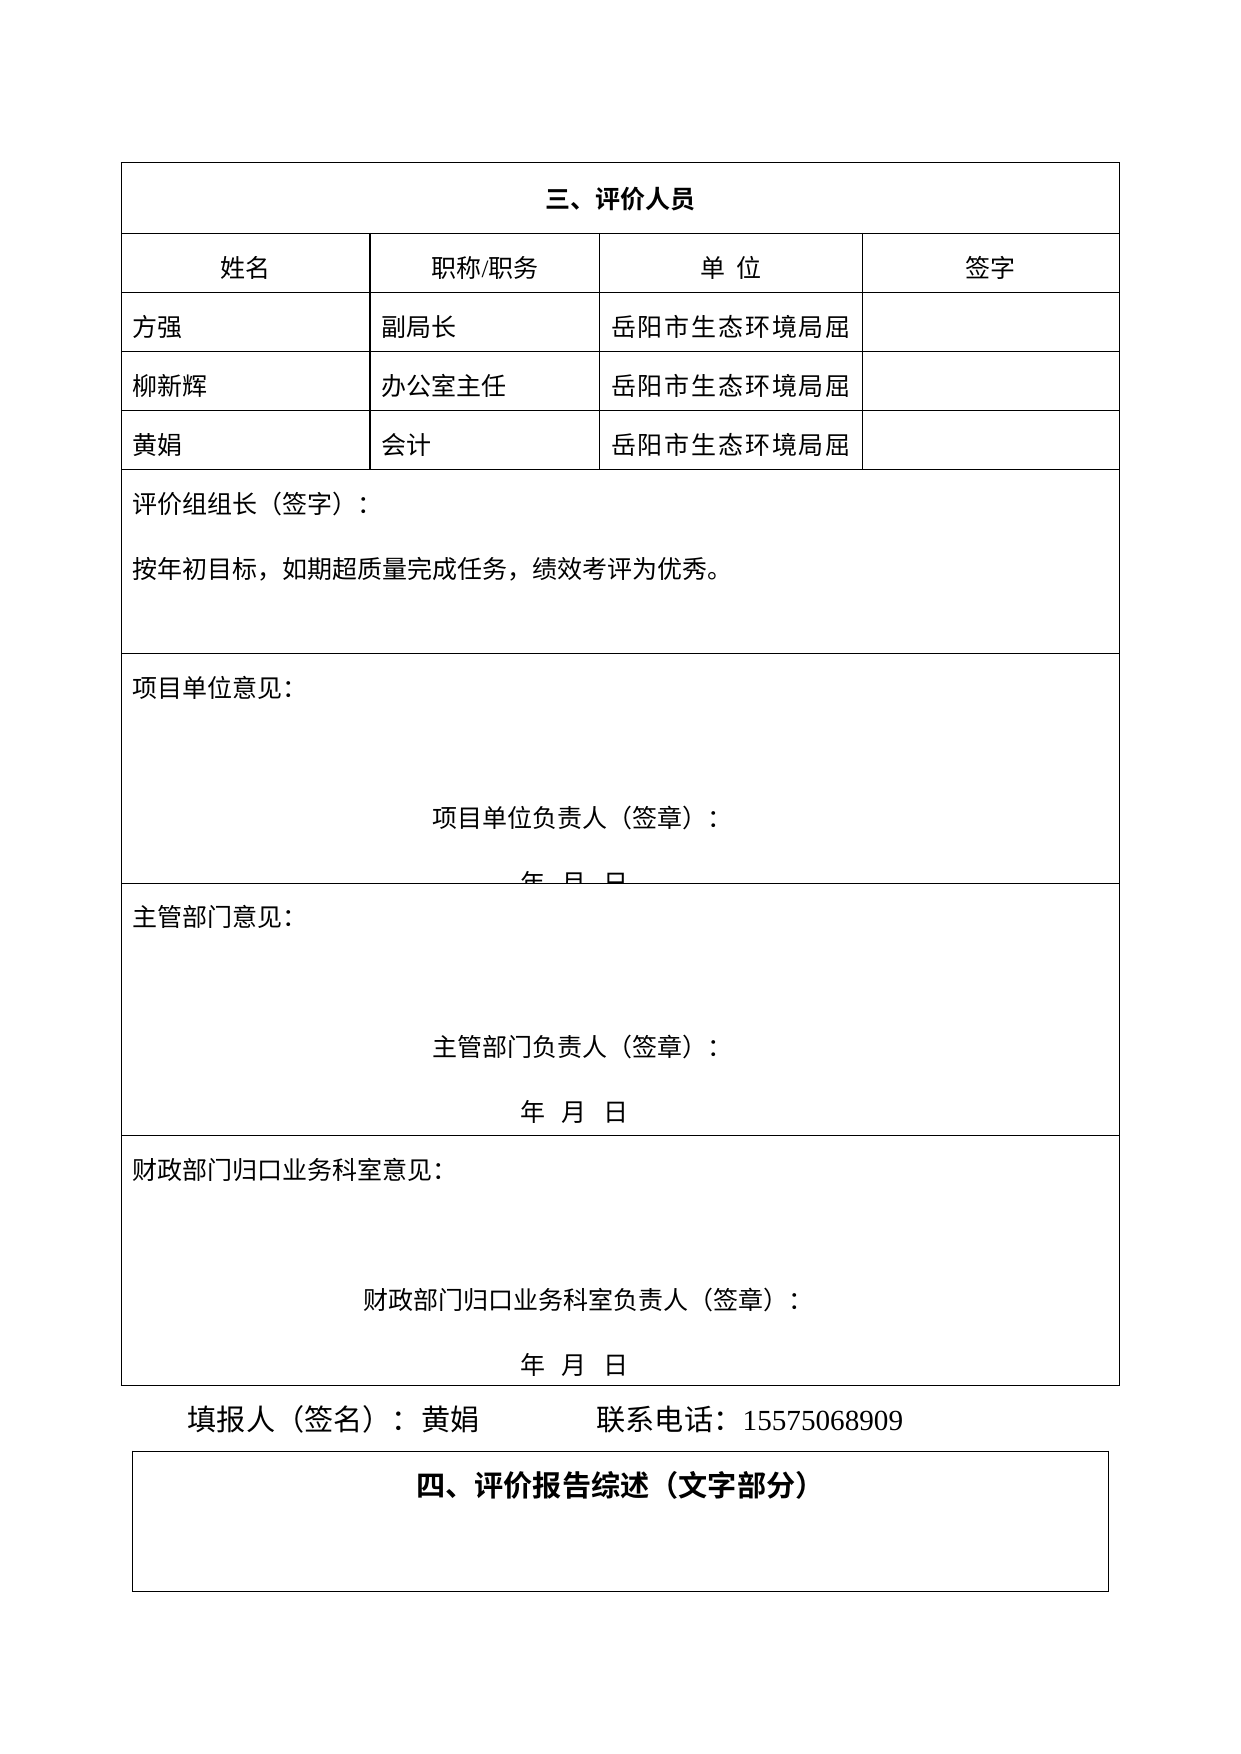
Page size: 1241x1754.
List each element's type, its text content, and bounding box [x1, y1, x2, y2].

table_cell 会计 [371, 411, 599, 469]
text 填报人（签名）：黄娟 联系电话：15575068909 [187, 1386, 1053, 1451]
table_cell 签字 [863, 234, 1119, 292]
table_cell 柳新辉 [122, 352, 369, 410]
table_cell 财政部门归口业务科室意见： 财政部门归口业务科室负责人（签章）： 年 月 日 [122, 1136, 1119, 1384]
table_cell 项目单位意见： 项目单位负责人（签章）： 年 月 日 [122, 654, 1119, 882]
table_cell 主管部门意见： 主管部门负责人（签章）： 年 月 日 [122, 884, 1119, 1135]
table_cell 岳阳市生态环境局屈原分局 [600, 293, 862, 351]
table_cell 方强 [122, 293, 369, 351]
table_cell [863, 293, 1119, 351]
table_cell 副局长 [371, 293, 599, 351]
table_cell 办公室主任 [371, 352, 599, 410]
table_cell [863, 411, 1119, 469]
table_cell [863, 352, 1119, 410]
table_cell 黄娟 [122, 411, 369, 469]
table_cell 评价组组长（签字）： 按年初目标，如期超质量完成任务，绩效考评为优秀。 2023年6月28日 年 月 日 [122, 470, 1119, 653]
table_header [133, 1452, 1108, 1591]
table_cell 职称/职务 [371, 234, 599, 292]
table_cell 岳阳市生态环境局屈原分局 [600, 352, 862, 410]
table_cell 单 位 [600, 234, 862, 292]
table_cell 岳阳市生态环境局屈原分局 [600, 411, 862, 469]
table_cell 三、评价人员 [122, 163, 1119, 233]
table_cell 姓名 [122, 234, 369, 292]
